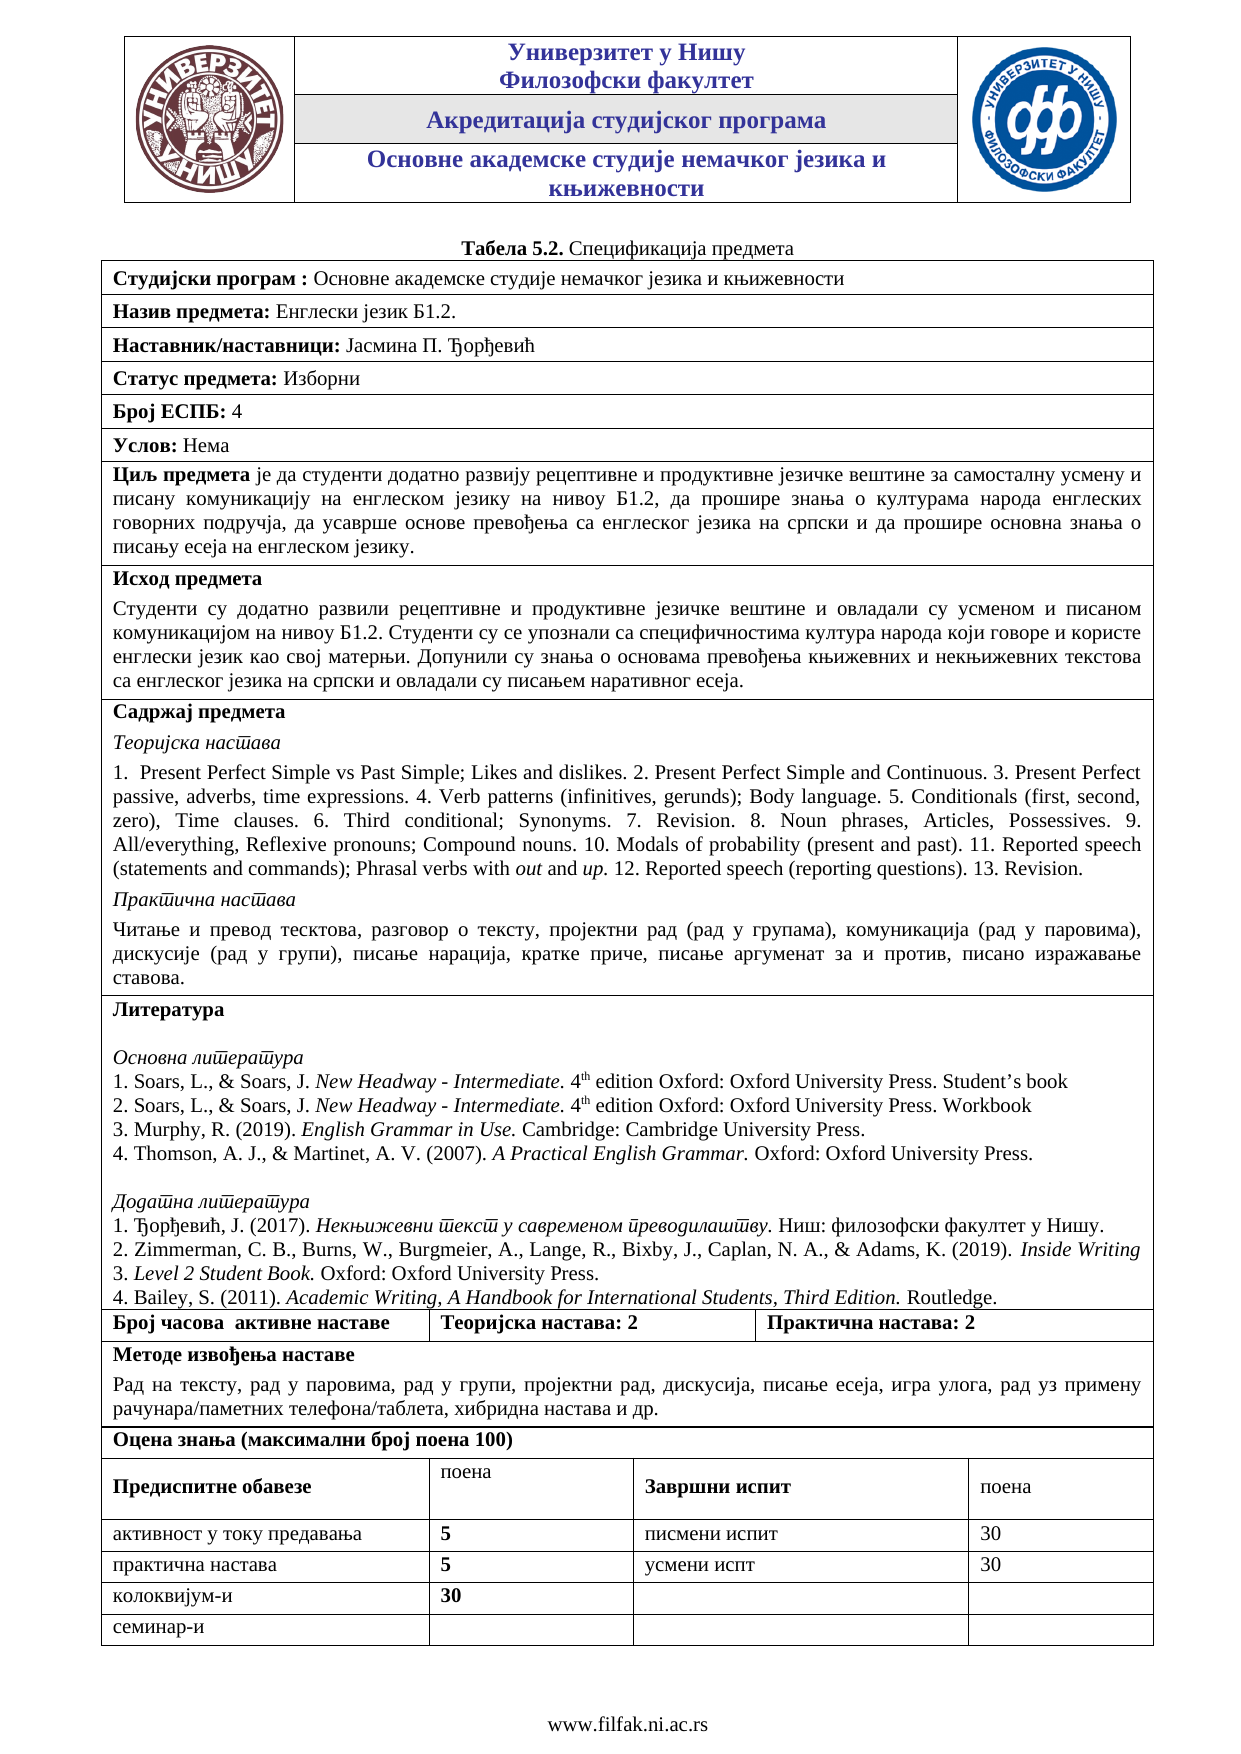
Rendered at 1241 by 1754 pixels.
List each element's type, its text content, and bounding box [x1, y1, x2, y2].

table_cell 30 [969, 1520, 1153, 1551]
table_cell поена [969, 1459, 1153, 1519]
table_cell писмени испит [634, 1520, 968, 1551]
table_cell [634, 1615, 968, 1645]
table_cell [634, 1583, 968, 1613]
table_cell Садржај предмета Теоријска настава 1. Present Perfect Simple vs Past Simple; Likes and dislikes. 2. Present Perfect Simple and Continuous. 3. Present Perfect passive, adverbs, time expressions. 4. Verb patterns (infinitives, gerunds); Body language. 5. Conditionals (first, second, zero), Time clauses. 6. Third conditional; Synonyms. 7. Revision. 8. Noun phrases, Articles, Possessives. 9. All/everything, Reflexive pronouns; Compound nouns. 10. Modals of probability (present and past). 11. Reported speech (statements and commands); Phrasal verbs with out and up. 12. Reported speech (reporting questions). 13. Revision. Практична настава Читање и превод тесктова, разговор о тексту, пројектни рад (рад у групама), комуникација (рад у паровима), дискусије (рад у групи), писање нарација, кратке приче, писање аргуменат за и против, писано изражавање ставова. [102, 700, 1153, 995]
picture [969, 44, 1120, 195]
picture [135, 45, 284, 193]
table_cell [969, 1583, 1153, 1613]
table_cell Статус предмета: Изборни [102, 362, 1153, 394]
table_cell Методе извођења наставе Рад на тексту, рад у паровима, рад у групи, пројектни рад, дискусија, писање есеја, игра улога, рад уз примену рачунара/паметних телефона/таблета, хибридна настава и др. [102, 1342, 1153, 1426]
table_cell колоквијум-и [102, 1583, 429, 1613]
table_cell Практична настава: 2 [756, 1310, 1153, 1341]
text Табела 5.2. Спецификација предмета [44, 236, 1211, 260]
table_cell Исход предмета Студенти су додатно развили рецептивне и продуктивне језичке вештине и овладали су усменом и писаном комуникацијом на нивоу Б1.2. Студенти су се упознали са специфичностима култура народа који говоре и користе енглески језик као свој матерњи. Допунили су знања о основама превођења књижевних и некњижевних текстова са енглеског језика на српски и овладали су писањем наративног есеја. [102, 566, 1153, 698]
table_cell активност у току предавања [102, 1520, 429, 1551]
table_cell Циљ предмета је да студенти додатно развију рецептивне и продуктивне језичке вештине за самосталну усмену и писану комуникацију на енглеском језику на нивоу Б1.2, да прошире знања о културама народа енглеских говорних подручја, да усаврше основе превођења са енглеског језика на српски и да прошире основна знања о писању есеја на енглеском језику. [102, 462, 1153, 564]
table_cell Број ЕСПБ: 4 [102, 395, 1153, 428]
table_cell усмени испт [634, 1552, 968, 1582]
table_cell 5 [430, 1520, 633, 1551]
table_cell Предиспитне обавезе [102, 1459, 429, 1519]
table_cell семинар-и [102, 1615, 429, 1645]
table_cell практична настава [102, 1552, 429, 1582]
table_cell Наставник/наставници: Јасмина П. Ђорђевић [102, 328, 1153, 361]
table_header Студијски програм : Основне академске студије немачког језика и књижевности [102, 261, 1153, 294]
table_cell Број часова активне наставе [102, 1310, 429, 1341]
table_cell Услов: Нема [102, 429, 1153, 461]
table_cell Завршни испит [634, 1459, 968, 1519]
table_cell поена [430, 1459, 633, 1519]
table_cell Литература Основна литература 1. Soars, L., & Soars, J. New Headway - Intermediate. 4th edition Oxford: Oxford University Press. Student’s book 2. Soars, L., & Soars, J. New Headway - Intermediate. 4th edition Oxford: Oxford University Press. Workbook 3. Murphy, R. (2019). English Grammar in Use. Cambridge: Cambridge University Press. 4. Thomson, A. J., & Martinet, A. V. (2007). A Practical English Grammar. Oxford: Oxford University Press. Додатна литература 1. Ђорђевић, Ј. (2017). Некњижевни текст у савременом преводилаштву. Ниш: филозофски факултет у Нишу. 2. Zimmerman, C. B., Burns, W., Burgmeier, A., Lange, R., Bixby, J., Caplan, N. A., & Adams, K. (2019). Inside Writing 3. Level 2 Student Book. Oxford: Oxford University Press. 4. Bailey, S. (2011). Academic Writing, A Handbook for International Students, Third Edition. Routledge. [102, 996, 1153, 1309]
table_cell [430, 1615, 633, 1645]
table_cell Оцена знања (максимални број поена 100) [102, 1428, 1153, 1458]
table_cell Назив предмета: Енглески језик Б1.2. [102, 295, 1153, 327]
table_cell 5 [430, 1552, 633, 1582]
table_cell [969, 1615, 1153, 1645]
table_cell 30 [430, 1583, 633, 1613]
table_cell Теоријска настава: 2 [430, 1310, 755, 1341]
table_cell 30 [969, 1552, 1153, 1582]
